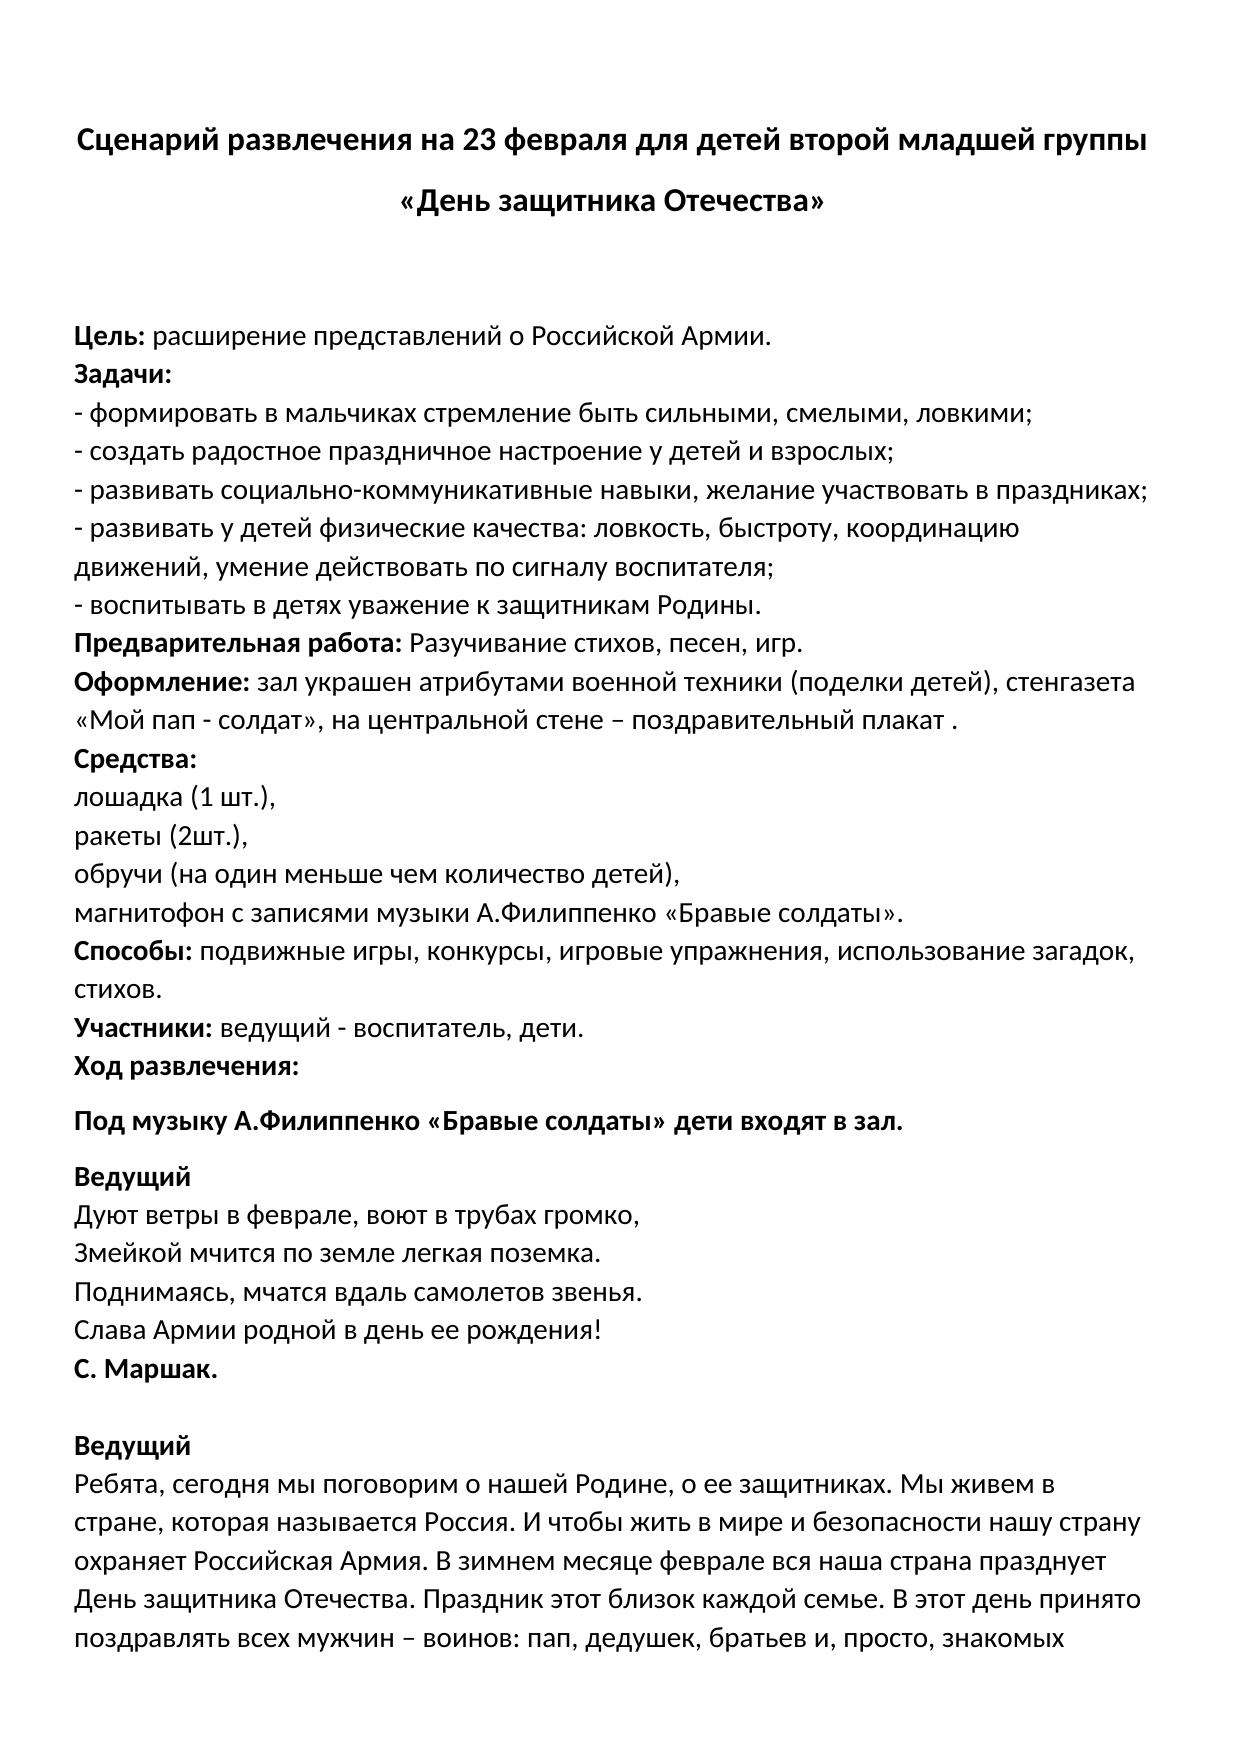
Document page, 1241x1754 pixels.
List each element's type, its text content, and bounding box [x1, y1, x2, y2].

text «День защитника Отечества» [74, 179, 1152, 219]
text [74, 1158, 1152, 1654]
text Цель: расширение представлений о Российской Армии. Задачи: - формировать в мальчиках стремление быть сильными, смелыми, ловкими; - создать радостное праздничное настроение у детей и взрослых; - развивать социально-коммуникативные навыки, желание участвовать в праздниках; - развивать у детей физические качества: ловкость, быстроту, координацию движений, умение действовать по сигналу воспитателя; - воспитывать в детях уважение к защитникам Родины. Предварительная работа: Разучивание стихов, песен, игр. Оформление: зал украшен атрибутами военной техники (поделки детей), стенгазета «Мой пап - солдат», на центральной стене – поздравительный плакат . Средства: лошадка (1 шт.), ракеты (2шт.), обручи (на один меньше чем количество детей), магнитофон с записями музыки А.Филиппенко «Бравые солдаты». Способы: подвижные игры, конкурсы, игровые упражнения, использование загадок, стихов. Участники: ведущий - воспитатель, дети. Ход развлечения: [74, 286, 1152, 1083]
text Сценарий развлечения на 23 февраля для детей второй младшей группы [74, 118, 1152, 159]
text Под музыку А.Филиппенко «Бравые солдаты» дети входят в зал. [74, 1102, 1152, 1138]
